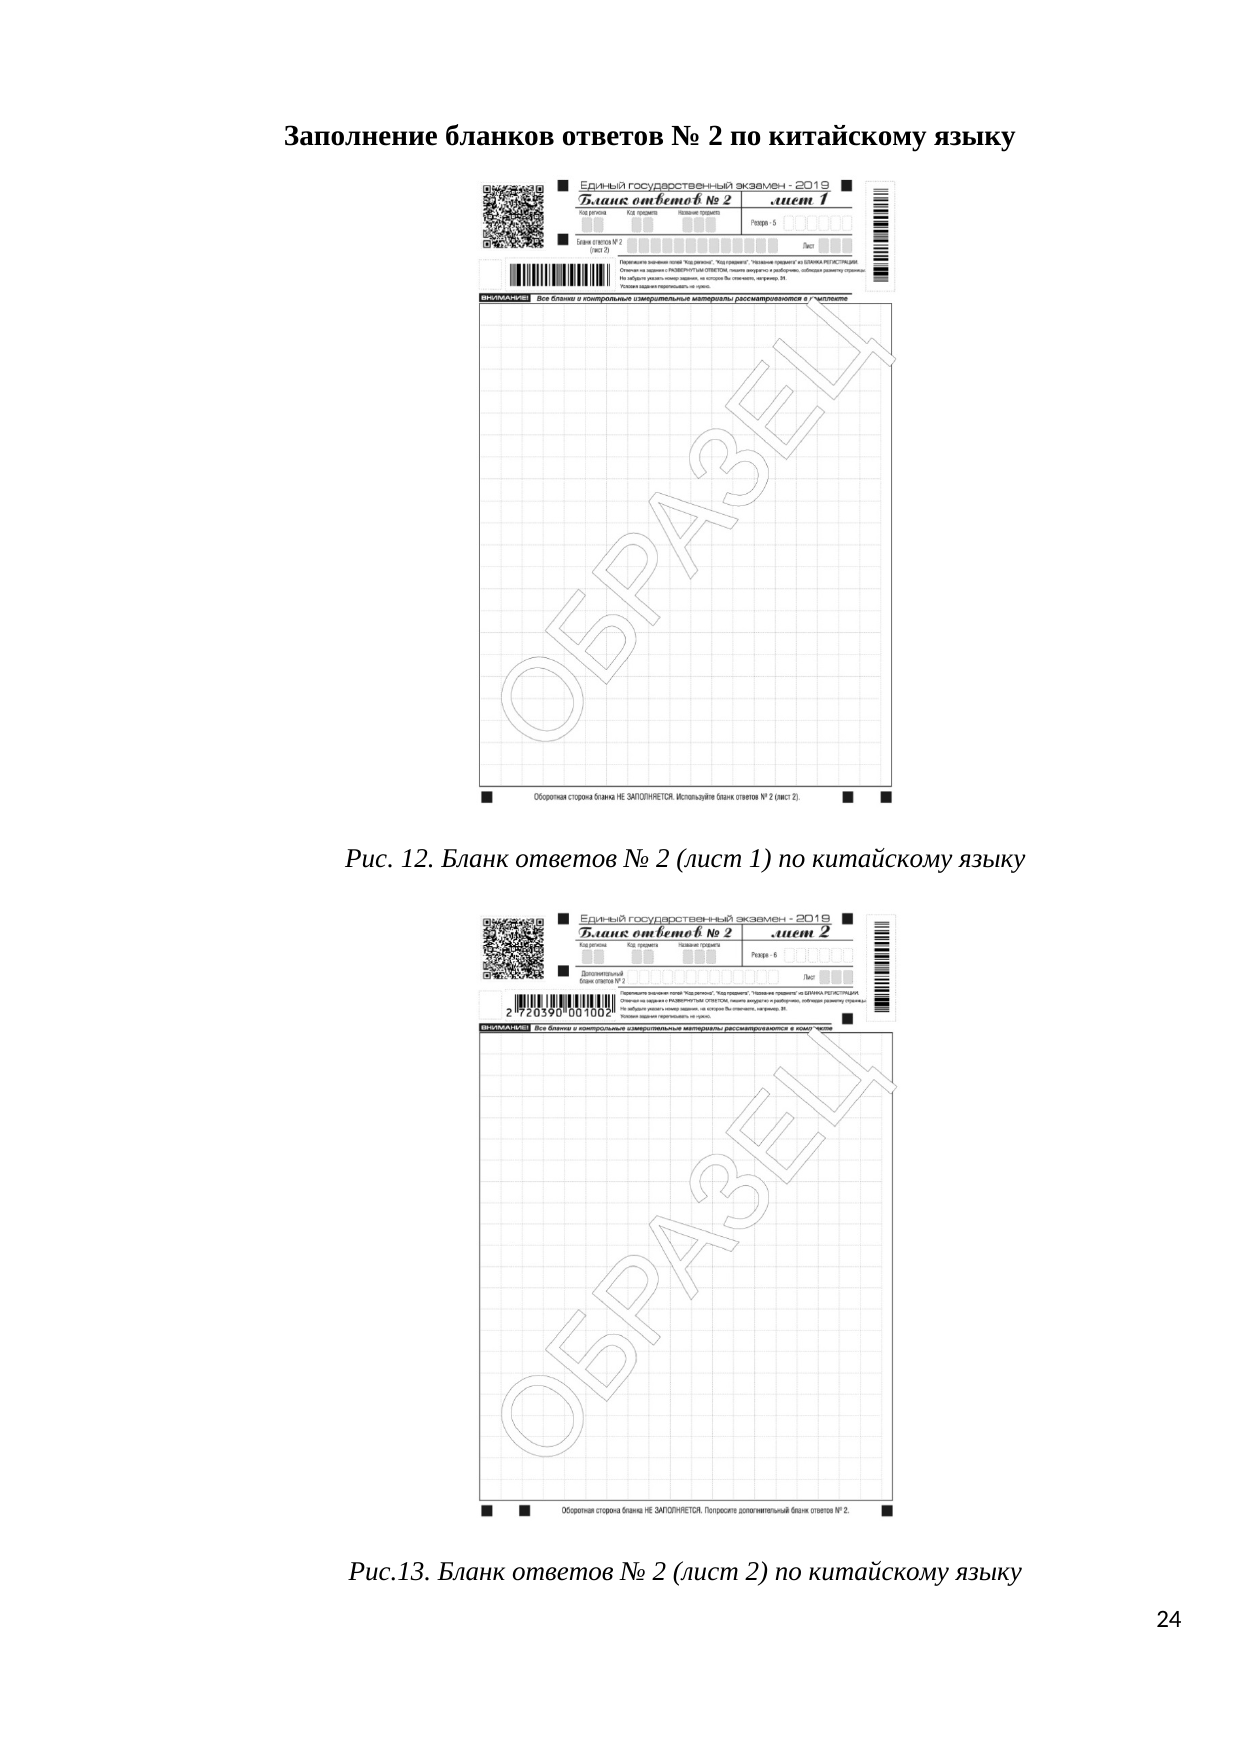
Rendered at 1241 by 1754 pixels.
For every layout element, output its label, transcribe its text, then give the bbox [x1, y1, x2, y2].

text Рис.13. Бланк ответов № 2 (лист 2) по китайскому языку [118, 1555, 1181, 1586]
picture [465, 164, 908, 817]
text Рис. 12. Бланк ответов № 2 (лист 1) по китайскому языку [118, 842, 1181, 873]
subtitle Заполнение бланков ответов № 2 по китайскому языку [118, 118, 1181, 152]
picture [465, 898, 908, 1530]
